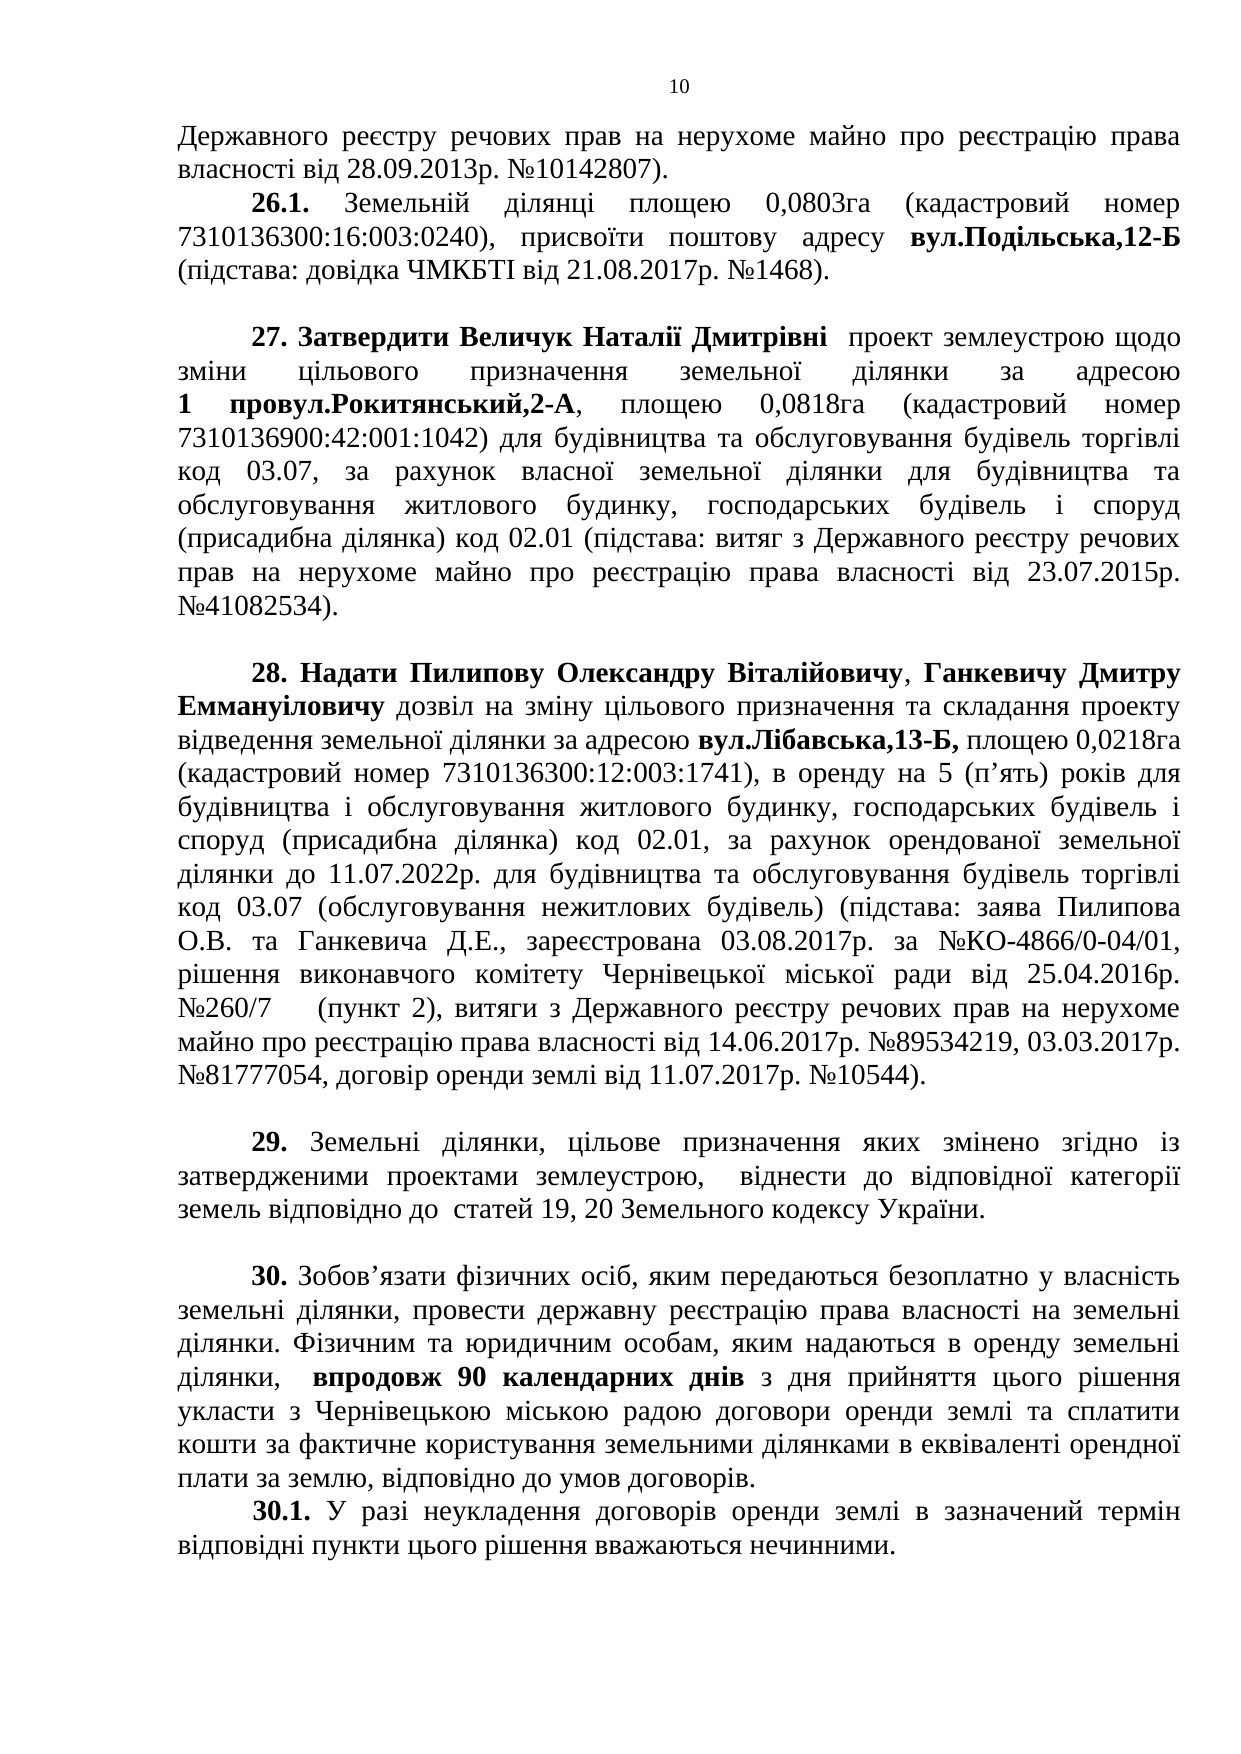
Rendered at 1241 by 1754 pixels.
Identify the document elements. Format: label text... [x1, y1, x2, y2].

text 29. Земельні ділянки, цільове призначення яких змінено згідно із затвердженими проектами землеустрою, віднести до відповідної категорії земель відповідно до статей 19, 20 Земельного кодексу України. [177, 1124, 1181, 1225]
text 30.1. У разі неукладення договорів оренди землі в зазначений термін відповідні пункти цього рішення вважаються нечинними. [177, 1493, 1181, 1560]
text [177, 118, 1181, 185]
text 26.1. Земельній ділянці площею 0,0803га (кадастровий номер 7310136300:16:003:0240), присвоїти поштову адресу вул.Подільська,12-Б (підстава: довідка ЧМКБТІ від 21.08.2017р. №1468). [177, 185, 1181, 286]
text 27. Затвердити Величук Наталії Дмитрівні проект землеустрою щодо зміни цільового призначення земельної ділянки за адресою 1 провул.Рокитянський,2-А, площею 0,0818га (кадастровий номер 7310136900:42:001:1042) для будівництва та обслуговування будівель торгівлі код 03.07, за рахунок власної земельної ділянки для будівництва та обслуговування житлового будинку, господарських будівель і споруд (присадибна ділянка) код 02.01 (підстава: витяг з Державного реєстру речових прав на нерухоме майно про реєстрацію права власності від 23.07.2015р. №41082534). [177, 319, 1181, 621]
text 28. Надати Пилипову Олександру Віталійовичу, Ганкевичу Дмитру Еммануіловичу дозвіл на зміну цільового призначення та складання проекту відведення земельної ділянки за адресою вул.Лібавська,13-Б, площею 0,0218га (кадастровий номер 7310136300:12:003:1741), в оренду на 5 (п’ять) років для будівництва і обслуговування житлового будинку, господарських будівель і споруд (присадибна ділянка) код 02.01, за рахунок орендованої земельної ділянки до 11.07.2022р. для будівництва та обслуговування будівель торгівлі код 03.07 (обслуговування нежитлових будівель) (підстава: заява Пилипова О.В. та Ганкевича Д.Е., зареєстрована 03.08.2017р. за №КО-4866/0-04/01, рішення виконавчого комітету Чернівецької міської ради від 25.04.2016р. №260/7 (пункт 2), витяги з Державного реєстру речових прав на нерухоме майно про реєстрацію права власності від 14.06.2017р. №89534219, 03.03.2017р. №81777054, договір оренди землі від 11.07.2017р. №10544). [177, 655, 1181, 1091]
text 30. Зобов’язати фізичних осіб, яким передаються безоплатно у власність земельні ділянки, провести державну реєстрацію права власності на земельні ділянки. Фізичним та юридичним особам, яким надаються в оренду земельні ділянки, впродовж 90 календарних днів з дня прийняття цього рішення укласти з Чернівецькою міською радою договори оренди землі та сплатити кошти за фактичне користування земельними ділянками в еквіваленті орендної плати за землю, відповідно до умов договорів. [177, 1258, 1181, 1493]
